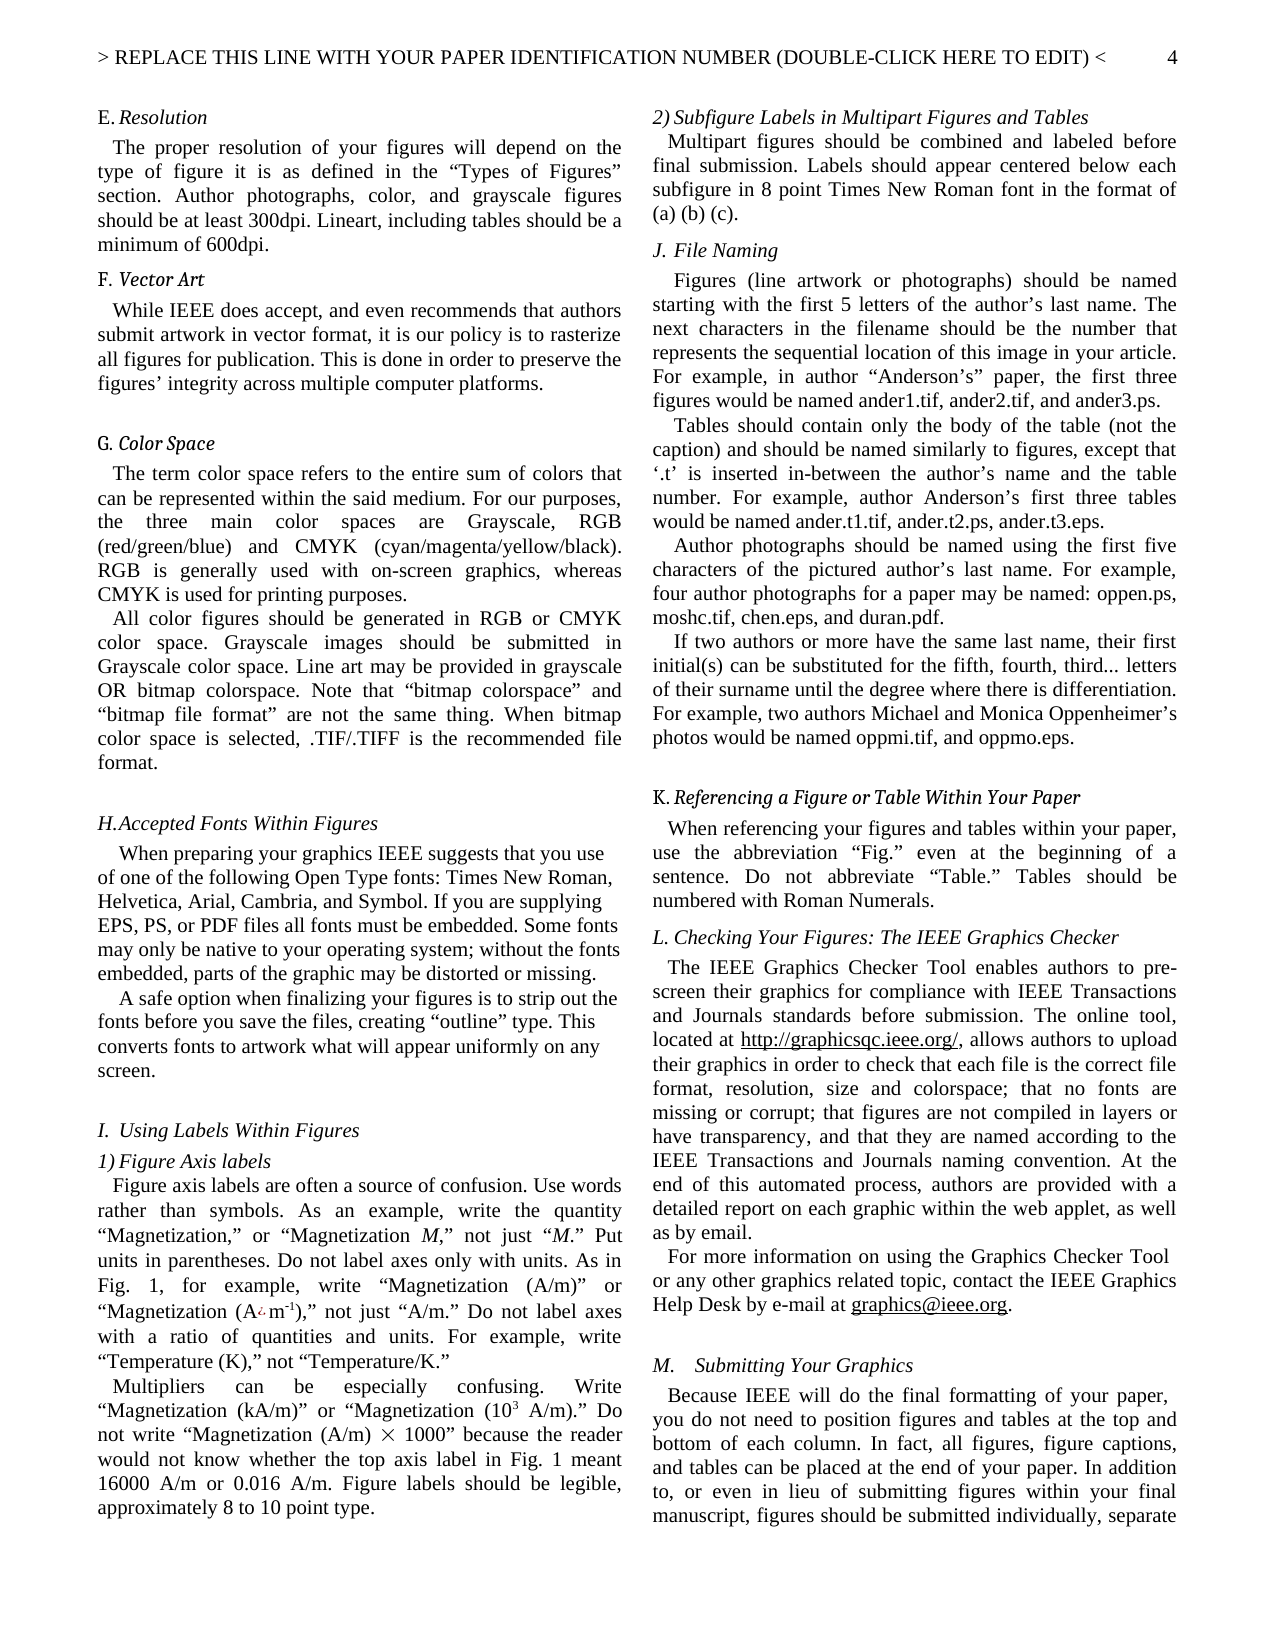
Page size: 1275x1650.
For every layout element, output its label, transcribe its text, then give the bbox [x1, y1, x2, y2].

text Figure axis labels are often a source of confusion. Use words rather than symbols. As an example, write the quantity “Magnetization,” or “Magnetization M,” not just “M.” Put units in parentheses. Do not label axes only with units. As in Fig. 1, for example, write “Magnetization (A/m)” or “Magnetization (Am1),” not just “A/m.” Do not label axes with a ratio of quantities and units. For example, write “Temperature (K),” not “Temperature/K.” [97, 1173, 622, 1373]
subtitle Checking Your Figures: The IEEE Graphics Checker [652, 925, 1177, 949]
subtitle Submitting Your Graphics [652, 1353, 1177, 1377]
text Multipliers can be especially confusing. Write “Magnetization (kA/m)” or “Magnetization (103 A/m).” Do not write “Magnetization (A/m) 1000” because the reader would not know whether the top axis label in Fig. 1 meant 16000 A/m or 0.016 A/m. Figure labels should be legible, approximately 8 to 10 point type. [97, 1374, 622, 1519]
text A safe option when finalizing your figures is to strip out the fonts before you save the files, creating “outline” type. This converts fonts to artwork what will appear uniformly on any screen. [97, 985, 622, 1082]
text Figures (line artwork or photographs) should be named starting with the first 5 letters of the author’s last name. The next characters in the filename should be the number that represents the sequential location of this image in your article. For example, in author “Anderson’s” paper, the first three figures would be named ander1.tif, ander2.tif, and ander3.ps. [652, 268, 1177, 412]
subtitle Subfigure Labels in Multipart Figures and Tables [652, 105, 1177, 129]
text All color figures should be generated in RGB or CMYK color space. Grayscale images should be submitted in Grayscale color space. Line art may be provided in grayscale OR bitmap colorspace. Note that “bitmap colorspace” and “bitmap file format” are not the same thing. When bitmap color space is selected, .TIF/.TIFF is the recommended file format. [97, 606, 622, 774]
text While IEEE does accept, and even recommends that authors submit artwork in vector format, it is our policy is to rasterize all figures for publication. This is done in order to preserve the figures’ integrity across multiple computer platforms. [97, 298, 622, 394]
text Tables should contain only the body of the table (not the caption) and should be named similarly to figures, except that ‘.t’ is inserted in-between the author’s name and the table number. For example, author Anderson’s first three tables would be named ander.t1.tif, ander.t2.ps, ander.t3.eps. [652, 412, 1177, 533]
text Multipart figures should be combined and labeled before final submission. Labels should appear centered below each subfigure in 8 point Times New Roman font in the format of (a) (b) (c). [652, 129, 1177, 225]
text When referencing your figures and tables within your paper, use the abbreviation “Fig.” even at the beginning of a sentence. Do not abbreviate “Table.” Tables should be numbered with Roman Numerals. [652, 816, 1177, 912]
subtitle Figure Axis labels [97, 1148, 622, 1173]
subtitle Using Labels Within Figures [97, 1118, 622, 1142]
subtitle Resolution [97, 105, 622, 129]
subtitle Accepted Fonts Within Figures [97, 811, 622, 835]
text The term color space refers to the entire sum of colors that can be represented within the said medium. For our purposes, the three main color spaces are Grayscale, RGB (red/green/blue) and CMYK (cyan/magenta/yellow/black). RGB is generally used with on-screen graphics, whereas CMYK is used for printing purposes. [97, 461, 622, 606]
subtitle Color Space [97, 431, 622, 455]
text For more information on using the Graphics Checker Tool or any other graphics related topic, contact the IEEE Graphics Help Desk by e-mail at graphics@ieee.org. [652, 1244, 1177, 1316]
text Author photographs should be named using the first five characters of the pictured author’s last name. For example, four author photographs for a paper may be named: oppen.ps, moshc.tif, chen.eps, and duran.pdf. [652, 533, 1177, 629]
subtitle Vector Art [97, 268, 622, 292]
text When preparing your graphics IEEE suggests that you use of one of the following Open Type fonts: Times New Roman, Helvetica, Arial, Cambria, and Symbol. If you are supplying EPS, PS, or PDF files all fonts must be embedded. Some fonts may only be native to your operating system; without the fonts embedded, parts of the graphic may be distorted or missing. [97, 841, 622, 985]
text If two authors or more have the same last name, their first initial(s) can be substituted for the fifth, fourth, third... letters of their surname until the degree where there is differentiation. For example, two authors Michael and Monica Oppenheimer’s photos would be named oppmi.tif, and oppmo.eps. [652, 629, 1177, 749]
text The proper resolution of your figures will depend on the type of figure it is as defined in the “Types of Figures” section. Author photographs, color, and grayscale figures should be at least 300dpi. Lineart, including tables should be a minimum of 600dpi. [97, 135, 622, 256]
subtitle File Naming [652, 238, 1177, 262]
subtitle Referencing a Figure or Table Within Your Paper [652, 786, 1177, 810]
text The IEEE Graphics Checker Tool enables authors to pre-screen their graphics for compliance with IEEE Transactions and Journals standards before submission. The online tool, located at http://graphicsqc.ieee.org/, allows authors to upload their graphics in order to check that each file is the correct file format, resolution, size and colorspace; that no fonts are missing or corrupt; that figures are not compiled in layers or have transparency, and that they are named according to the IEEE Transactions and Journals naming convention. At the end of this automated process, authors are provided with a detailed report on each graphic within the web applet, as well as by email. [652, 955, 1177, 1244]
